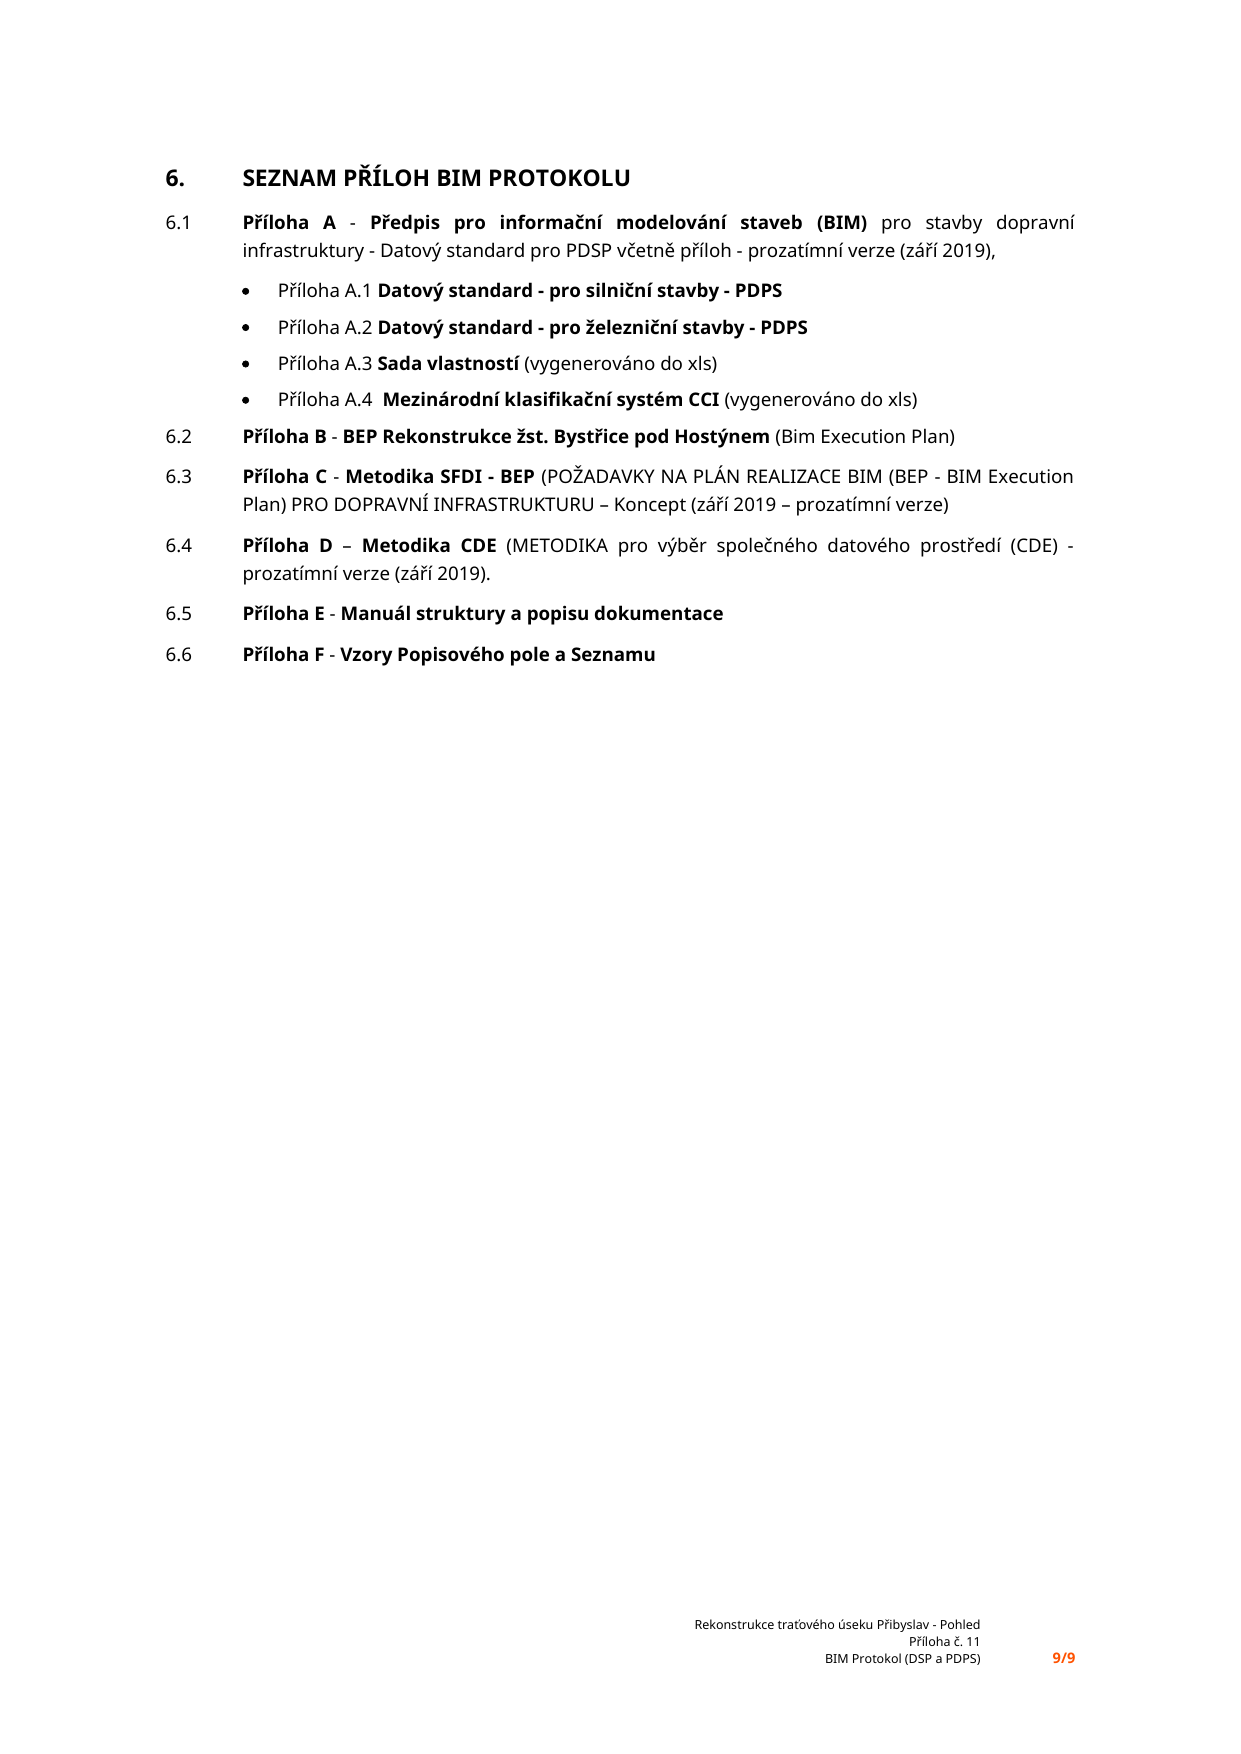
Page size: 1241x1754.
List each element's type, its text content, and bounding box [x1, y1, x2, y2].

text Příloha A.4 Mezinárodní klasifikační systém CCI (vygenerováno do xls) [242, 387, 1075, 412]
text Příloha C - Metodika SFDI - BEP (POŽADAVKY NA PLÁN REALIZACE BIM (BEP - BIM Execution Plan) PRO DOPRAVNÍ INFRASTRUKTURU – Koncept (září 2019 – prozatímní verze) [165, 464, 1075, 517]
text Příloha A - Předpis pro informační modelování staveb (BIM) pro stavby dopravní infrastruktury - Datový standard pro PDSP včetně příloh - prozatímní verze (září 2019), [165, 209, 1075, 263]
text Příloha B - BEP Rekonstrukce žst. Bystřice pod Hostýnem (Bim Execution Plan) [165, 423, 1075, 449]
text Příloha F - Vzory Popisového pole a Seznamu [165, 641, 1075, 667]
text Příloha D – Metodika CDE (METODIKA pro výběr společného datového prostředí (CDE) - prozatímní verze (září 2019). [165, 532, 1075, 586]
text Příloha A.2 Datový standard - pro železniční stavby - PDPS [242, 314, 1075, 339]
text Seznam PŘÍLOH BIM Protokolu [165, 162, 1075, 193]
text Příloha A.3 Sada vlastností (vygenerováno do xls) [242, 350, 1075, 376]
text Příloha E - Manuál struktury a popisu dokumentace [165, 601, 1075, 626]
text Příloha A.1 Datový standard - pro silniční stavby - PDPS [242, 278, 1075, 303]
